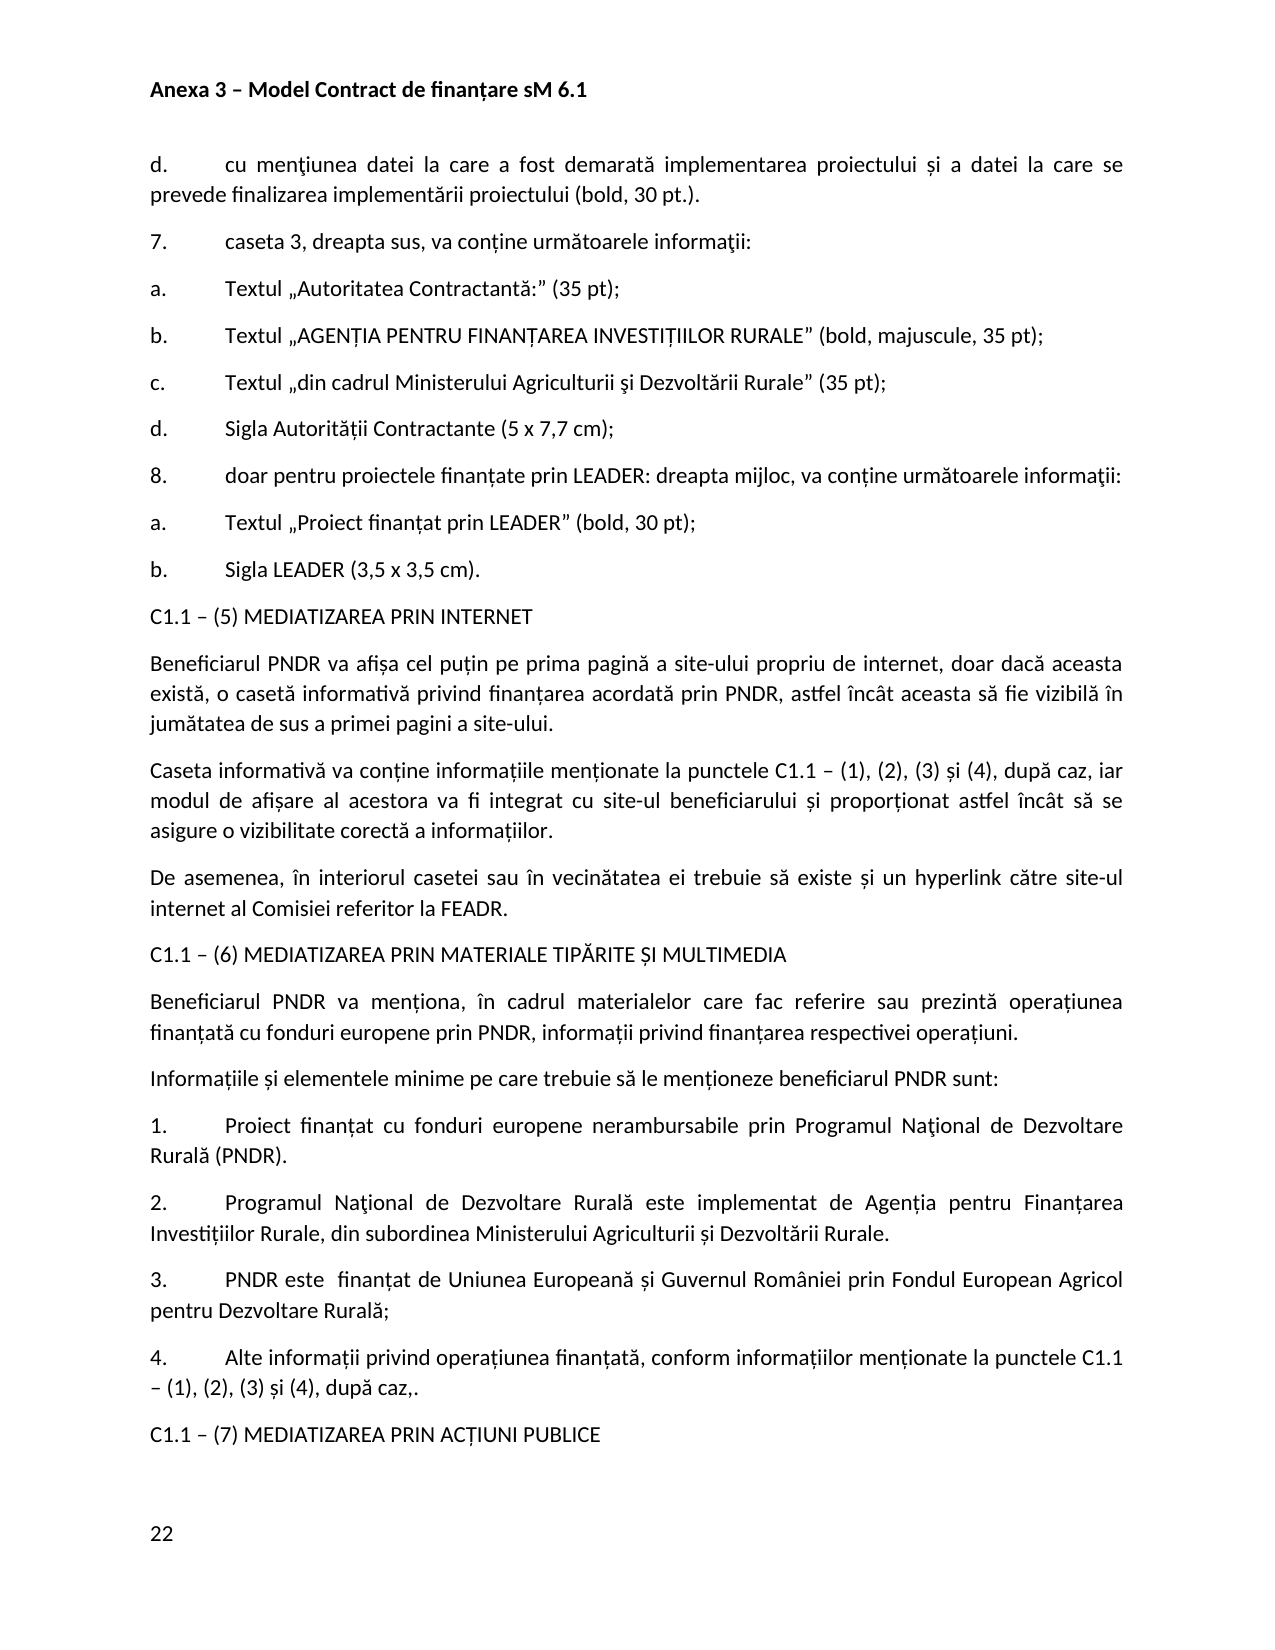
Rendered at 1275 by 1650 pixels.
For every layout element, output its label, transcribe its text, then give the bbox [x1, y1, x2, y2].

text 2. Programul Naţional de Dezvoltare Rurală este implementat de Agenția pentru Finanțarea Investițiilor Rurale, din subordinea Ministerului Agriculturii și Dezvoltării Rurale. [150, 1188, 1125, 1247]
text b. Textul „AGENȚIA PENTRU FINANȚAREA INVESTIȚIILOR RURALE” (bold, majuscule, 35 pt); [150, 321, 1125, 349]
text Beneficiarul PNDR va menționa, în cadrul materialelor care fac referire sau prezintă operațiunea finanțată cu fonduri europene prin PNDR, informații privind finanțarea respectivei operațiuni. [150, 987, 1125, 1046]
text a. Textul „Proiect finanțat prin LEADER” (bold, 30 pt); [150, 508, 1125, 536]
text 3. PNDR este finanțat de Uniunea Europeană și Guvernul României prin Fondul European Agricol pentru Dezvoltare Rurală; [150, 1266, 1125, 1324]
text 4. Alte informații privind operațiunea finanțată, conform informațiilor menționate la punctele C1.1 – (1), (2), (3) și (4), după caz,. [150, 1343, 1125, 1401]
text Caseta informativă va conține informațiile menționate la punctele C1.1 – (1), (2), (3) și (4), după caz, iar modul de afișare al acestora va fi integrat cu site-ul beneficiarului și proporționat astfel încât să se asigure o vizibilitate corectă a informațiilor. [150, 756, 1125, 845]
text 7. caseta 3, dreapta sus, va conține următoarele informaţii: [150, 227, 1125, 255]
text De asemenea, în interiorul casetei sau în vecinătatea ei trebuie să existe și un hyperlink către site-ul internet al Comisiei referitor la FEADR. [150, 863, 1125, 922]
text C1.1 – (5) MEDIATIZAREA PRIN INTERNET [150, 602, 1125, 630]
text d. Sigla Autorității Contractante (5 x 7,7 cm); [150, 414, 1125, 443]
text C1.1 – (7) MEDIATIZAREA PRIN ACȚIUNI PUBLICE [150, 1420, 1125, 1448]
text Beneficiarul PNDR va afișa cel puțin pe prima pagină a site-ului propriu de internet, doar dacă aceasta există, o casetă informativă privind finanțarea acordată prin PNDR, astfel încât aceasta să fie vizibilă în jumătatea de sus a primei pagini a site-ului. [150, 649, 1125, 737]
text b. Sigla LEADER (3,5 x 3,5 cm). [150, 555, 1125, 583]
text 1. Proiect finanțat cu fonduri europene nerambursabile prin Programul Naţional de Dezvoltare Rurală (PNDR). [150, 1111, 1125, 1170]
text d. cu menţiunea datei la care a fost demarată implementarea proiectului și a datei la care se prevede finalizarea implementării proiectului (bold, 30 pt.). [150, 150, 1125, 208]
text a. Textul „Autoritatea Contractantă:” (35 pt); [150, 274, 1125, 302]
text 8. doar pentru proiectele finanțate prin LEADER: dreapta mijloc, va conține următoarele informaţii: [150, 461, 1125, 489]
text Informațiile și elementele minime pe care trebuie să le menționeze beneficiarul PNDR sunt: [150, 1064, 1125, 1093]
text C1.1 – (6) MEDIATIZAREA PRIN MATERIALE TIPĂRITE ȘI MULTIMEDIA [150, 941, 1125, 969]
text c. Textul „din cadrul Ministerului Agriculturii şi Dezvoltării Rurale” (35 pt); [150, 368, 1125, 396]
